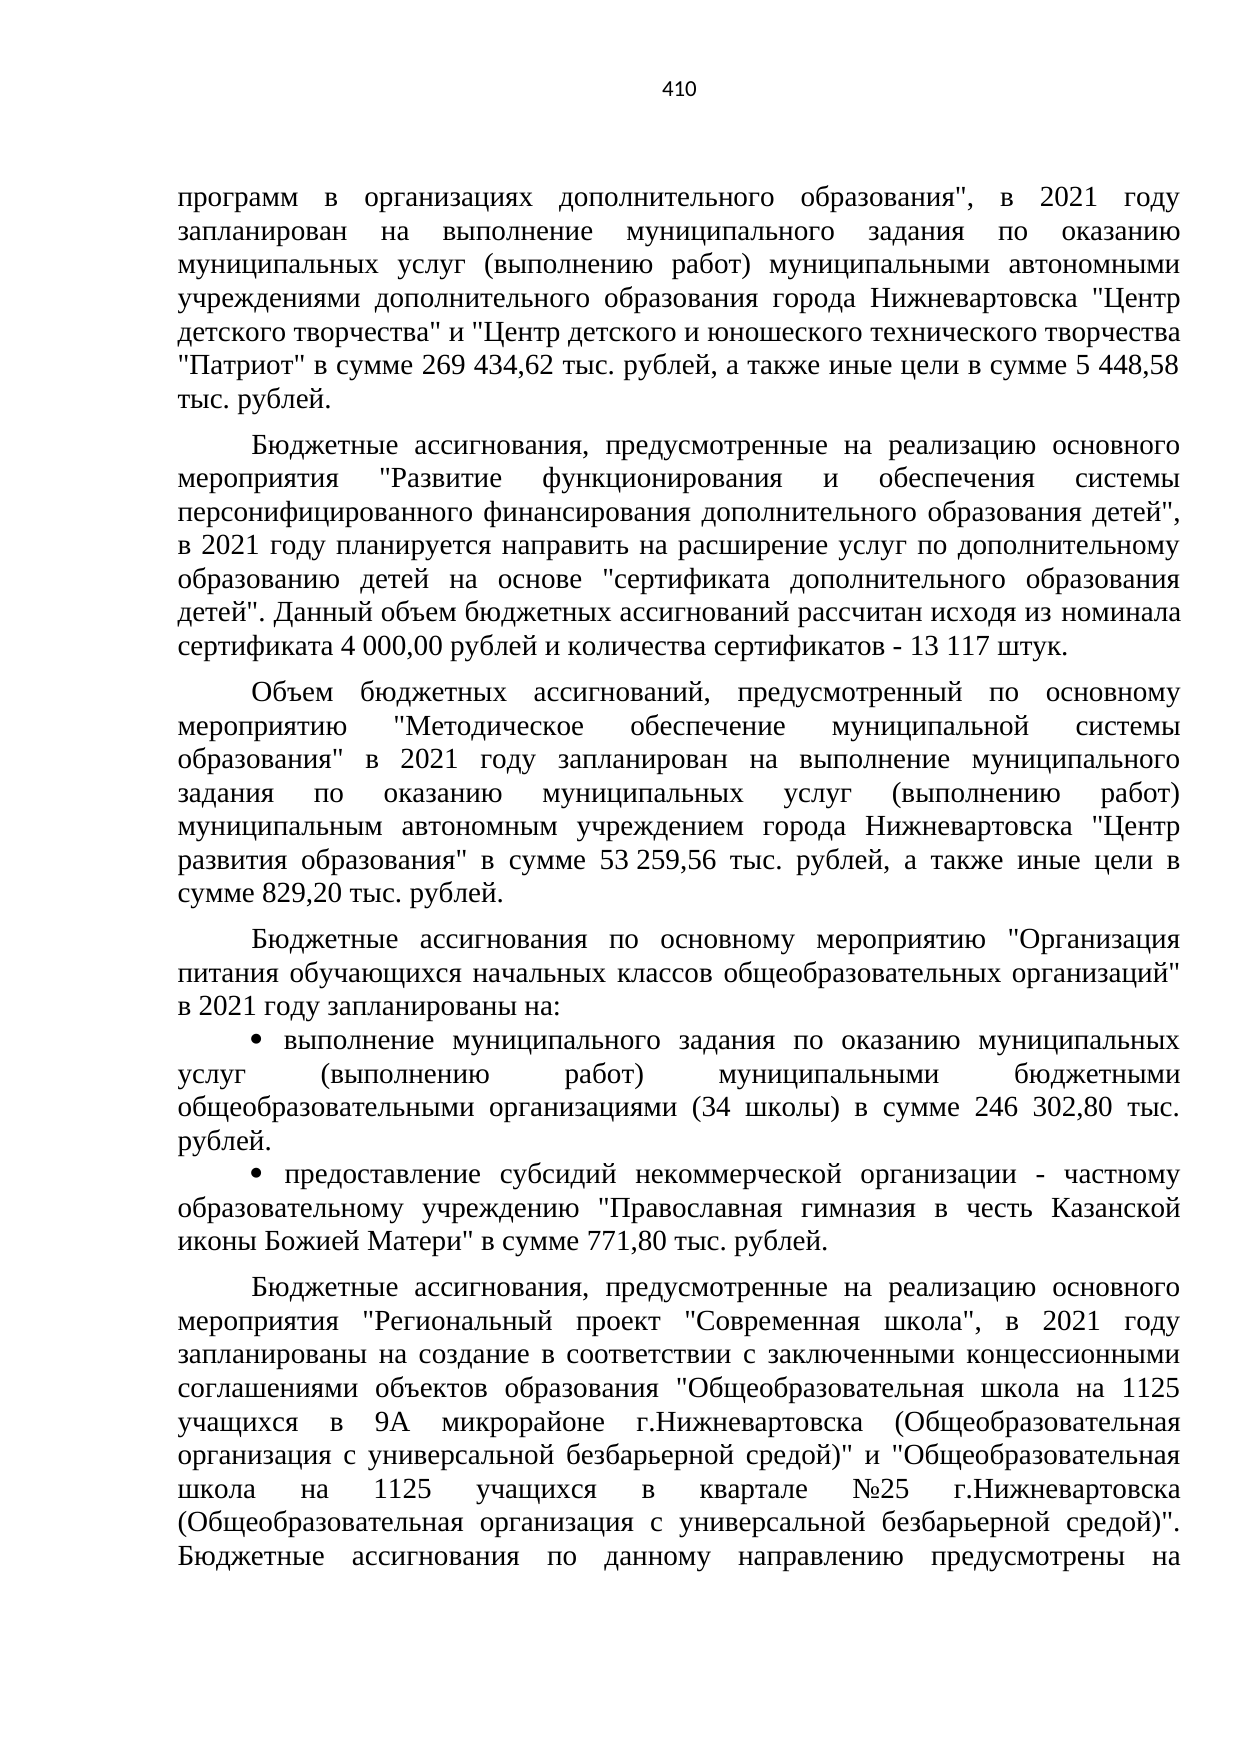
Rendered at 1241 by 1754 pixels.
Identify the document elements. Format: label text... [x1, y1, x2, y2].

text Бюджетные ассигнования по основному мероприятию "Организация питания обучающихся начальных классов общеобразовательных организаций" в 2021 году запланированы на: [177, 921, 1181, 1022]
text Бюджетные ассигнования, предусмотренные на реализацию основного мероприятия "Развитие функционирования и обеспечения системы персонифицированного финансирования дополнительного образования детей", в 2021 году планируется направить на расширение услуг по дополнительному образованию детей на основе "сертификата дополнительного образования детей". Данный объем бюджетных ассигнований рассчитан исходя из номинала сертификата 4 000,00 рублей и количества сертификатов - 13 117 штук. [177, 427, 1181, 662]
list выполнение муниципального задания по оказанию муниципальных услуг (выполнению работ) муниципальными бюджетными общеобразовательными организациями (34 школы) в сумме 246 302,80 тыс. рублей. [177, 1022, 1181, 1156]
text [177, 179, 1181, 414]
text Объем бюджетных ассигнований, предусмотренный по основному мероприятию "Методическое обеспечение муниципальной системы образования" в 2021 году запланирован на выполнение муниципального задания по оказанию муниципальных услуг (выполнению работ) муниципальным автономным учреждением города Нижневартовска "Центр развития образования" в сумме 53 259,56 тыс. рублей, а также иные цели в сумме 829,20 тыс. рублей. [177, 674, 1181, 909]
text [177, 1269, 1181, 1571]
list предоставление субсидий некоммерческой организации - частному образовательному учреждению "Православная гимназия в честь Казанской иконы Божией Матери" в сумме 771,80 тыс. рублей. [177, 1156, 1181, 1257]
